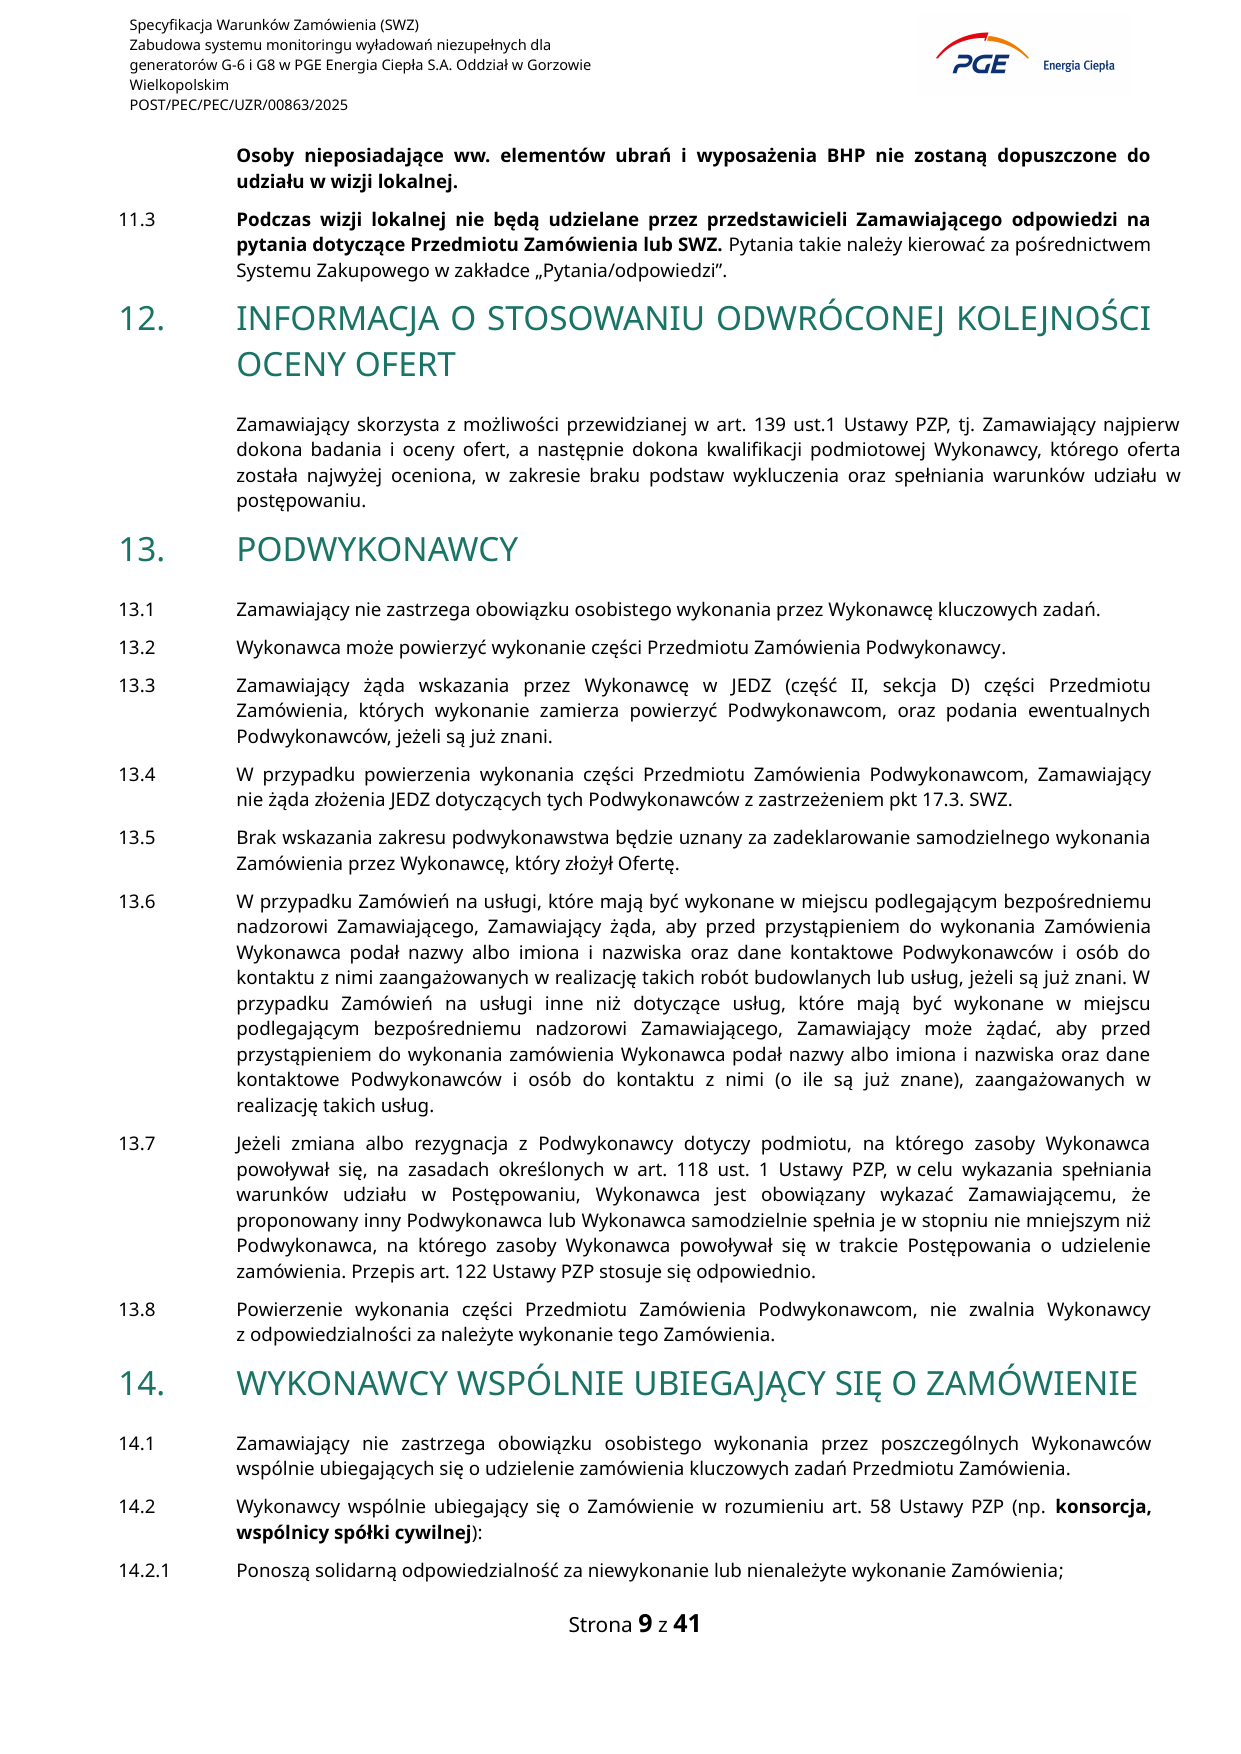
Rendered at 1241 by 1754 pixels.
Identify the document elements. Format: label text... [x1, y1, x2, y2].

subtitle Zamawiający nie zastrzega obowiązku osobistego wykonania przez Wykonawcę kluczowych zadań. [118, 596, 1152, 621]
subtitle Podczas wizji lokalnej nie będą udzielane przez przedstawicieli Zamawiającego odpowiedzi na pytania dotyczące Przedmiotu Zamówienia lub SWZ. Pytania takie należy kierować za pośrednictwem Systemu Zakupowego w zakładce „Pytania/odpowiedzi”. [118, 206, 1152, 283]
subtitle Osoby nieposiadające ww. elementów ubrań i wyposażenia BHP nie zostaną dopuszczone do udziału w wizji lokalnej. [236, 142, 1152, 193]
subtitle Powierzenie wykonania części Przedmiotu Zamówienia Podwykonawcom, nie zwalnia Wykonawcy z odpowiedzialności za należyte wykonanie tego Zamówienia. [118, 1296, 1152, 1347]
subtitle W przypadku powierzenia wykonania części Przedmiotu Zamówienia Podwykonawcom, Zamawiający nie żąda złożenia JEDZ dotyczących tych Podwykonawców z zastrzeżeniem pkt 17.3. SWZ. [118, 761, 1152, 812]
subtitle Wykonawcy wspólnie ubiegający się o Zamówienie w rozumieniu art. 58 Ustawy PZP (np. konsorcja, wspólnicy spółki cywilnej): [118, 1493, 1152, 1544]
subtitle PODWYKONAWCY [118, 526, 1152, 571]
subtitle INFORMACJA O STOSOWANIU ODWRÓCONEJ KOLEJNOŚCI OCENY OFERT [118, 295, 1152, 386]
subtitle Wykonawca może powierzyć wykonanie części Przedmiotu Zamówienia Podwykonawcy. [118, 634, 1152, 659]
subtitle W przypadku Zamówień na usługi, które mają być wykonane w miejscu podlegającym bezpośredniemu nadzorowi Zamawiającego, Zamawiający żąda, aby przed przystąpieniem do wykonania Zamówienia Wykonawca podał nazwy albo imiona i nazwiska oraz dane kontaktowe Podwykonawców i osób do kontaktu z nimi zaangażowanych w realizację takich robót budowlanych lub usług, jeżeli są już znani. W przypadku Zamówień na usługi inne niż dotyczące usług, które mają być wykonane w miejscu podlegającym bezpośredniemu nadzorowi Zamawiającego, Zamawiający może żądać, aby przed przystąpieniem do wykonania zamówienia Wykonawca podał nazwy albo imiona i nazwiska oraz dane kontaktowe Podwykonawców i osób do kontaktu z nimi (o ile są już znane), zaangażowanych w realizację takich usług. [118, 888, 1152, 1118]
subtitle Jeżeli zmiana albo rezygnacja z Podwykonawcy dotyczy podmiotu, na którego zasoby Wykonawca powoływał się, na zasadach określonych w art. 118 ust. 1 Ustawy PZP, w celu wykazania spełniania warunków udziału w Postępowaniu, Wykonawca jest obowiązany wykazać Zamawiającemu, że proponowany inny Podwykonawca lub Wykonawca samodzielnie spełnia je w stopniu nie mniejszym niż Podwykonawca, na którego zasoby Wykonawca powoływał się w trakcie Postępowania o udzielenie zamówienia. Przepis art. 122 Ustawy PZP stosuje się odpowiednio. [118, 1130, 1152, 1283]
subtitle Brak wskazania zakresu podwykonawstwa będzie uznany za zadeklarowanie samodzielnego wykonania Zamówienia przez Wykonawcę, który złożył Ofertę. [118, 824, 1152, 876]
subtitle Zamawiający skorzysta z możliwości przewidzianej w art. 139 ust.1 Ustawy PZP, tj. Zamawiający najpierw dokona badania i oceny ofert, a następnie dokona kwalifikacji podmiotowej Wykonawcy, którego oferta została najwyżej oceniona, w zakresie braku podstaw wykluczenia oraz spełniania warunków udziału w postępowaniu. [236, 411, 1181, 513]
subtitle Zamawiający żąda wskazania przez Wykonawcę w JEDZ (część II, sekcja D) części Przedmiotu Zamówienia, których wykonanie zamierza powierzyć Podwykonawcom, oraz podania ewentualnych Podwykonawców, jeżeli są już znani. [118, 672, 1152, 748]
subtitle WYKONAWCY WSPÓLNIE UBIEGAJĄCY SIĘ O ZAMÓWIENIE [118, 1359, 1152, 1405]
subtitle Zamawiający nie zastrzega obowiązku osobistego wykonania przez poszczególnych Wykonawców wspólnie ubiegających się o udzielenie zamówienia kluczowych zadań Przedmiotu Zamówienia. [118, 1430, 1152, 1481]
picture [918, 14, 1131, 96]
subtitle Ponoszą solidarną odpowiedzialność za niewykonanie lub nienależyte wykonanie Zamówienia; [118, 1557, 1152, 1582]
